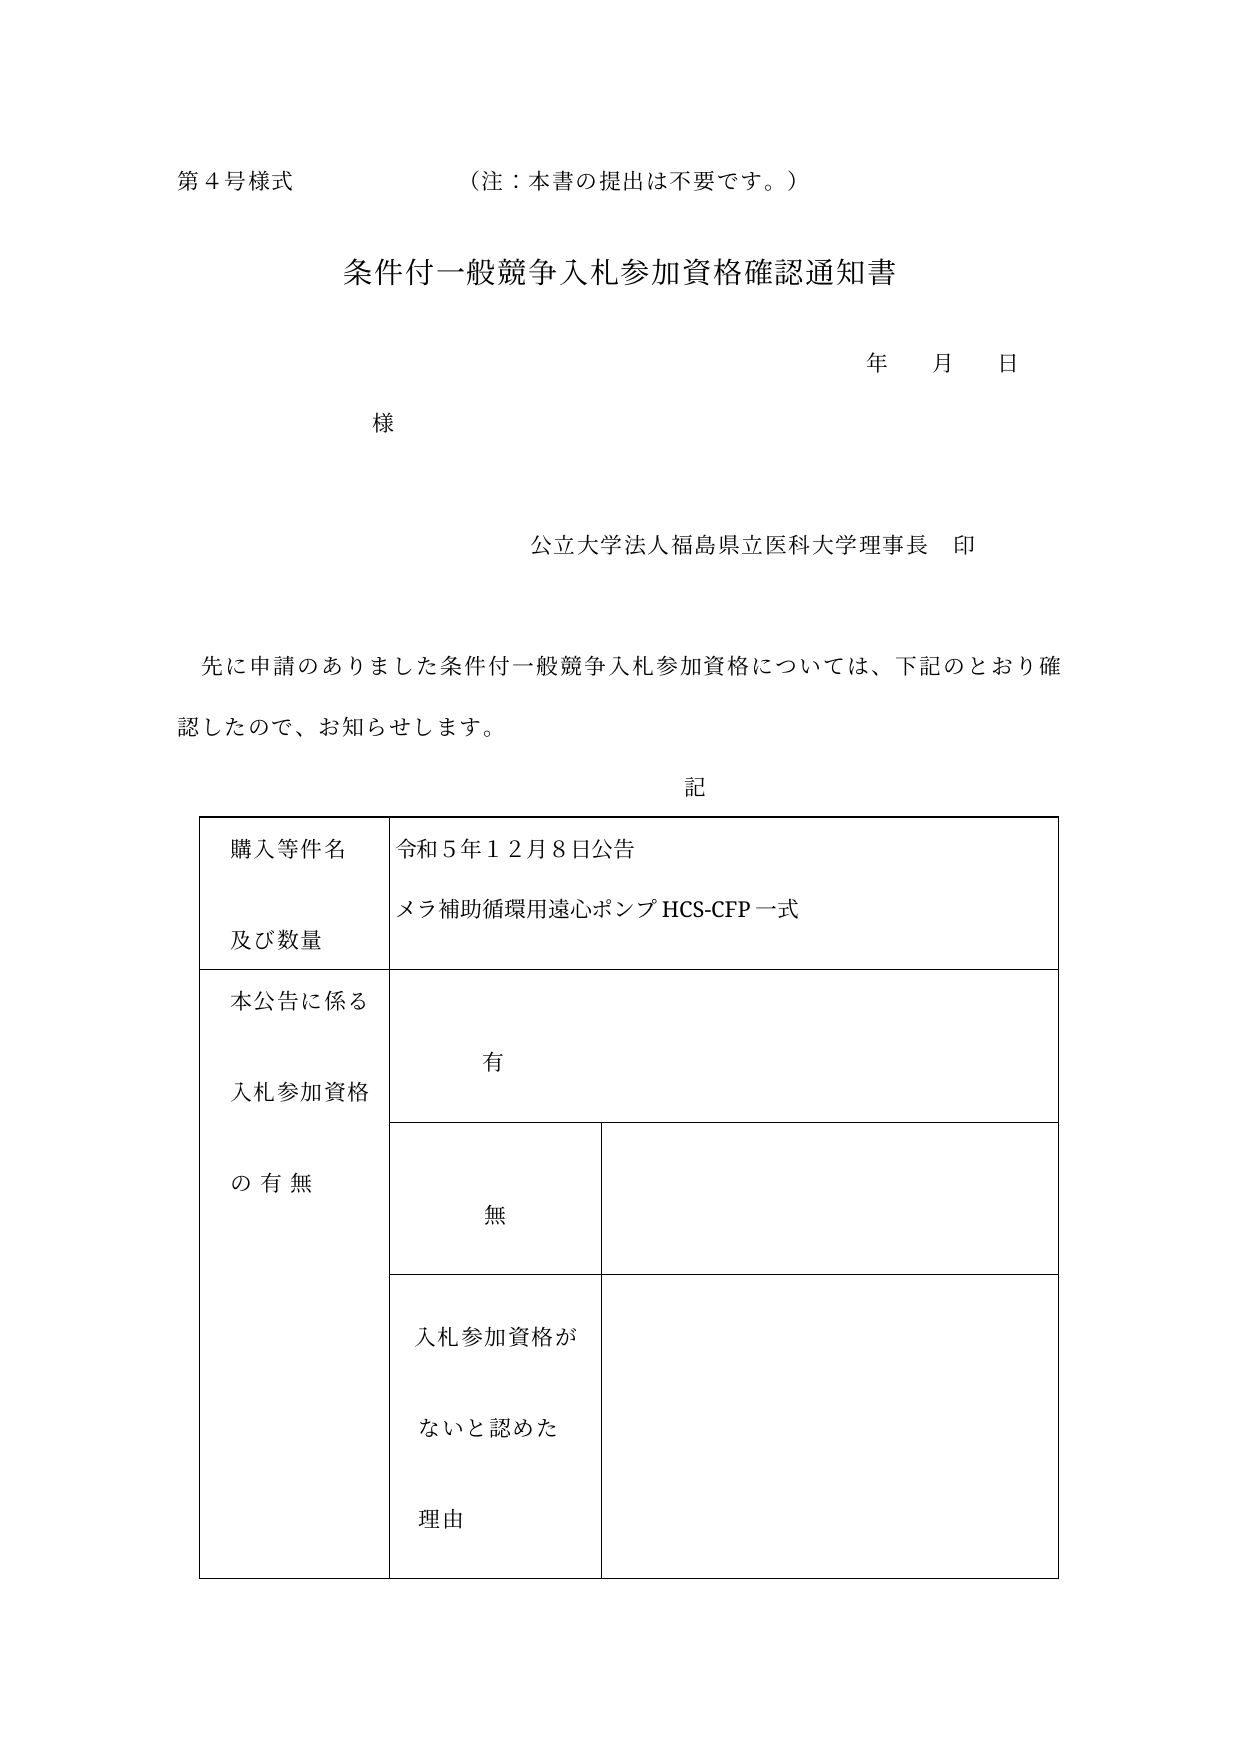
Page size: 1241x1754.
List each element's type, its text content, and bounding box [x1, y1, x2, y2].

text 条件付一般競争入札参加資格確認通知書 [177, 240, 1063, 301]
text 年 月 日 [177, 331, 1019, 392]
table_header 令和５年１２月８日公告 メラ補助循環用遠心ポンプHCS-CFP一式 [390, 818, 1058, 969]
table_cell 入札参加資格が ないと認めた 理由 [390, 1275, 601, 1578]
table_cell 本公告に係る 入札参加資格 の 有 無 [200, 970, 389, 1578]
table_cell [602, 1123, 1058, 1274]
table_cell [602, 1275, 1058, 1578]
table_cell 有 [390, 970, 1058, 1122]
text 第４号様式 （注：本書の提出は不要です。） [177, 149, 1063, 210]
table_header 購入等件名 及び数量 [200, 818, 389, 969]
text 様 [177, 392, 1063, 453]
text 先に申請のありました条件付一般競争入札参加資格については、下記のとおり確認したので、お知らせします。 [177, 634, 1063, 756]
text 公立大学法人福島県立医科大学理事長 印 [177, 513, 1063, 574]
table_cell 無 [390, 1123, 601, 1274]
text 記 [177, 756, 1063, 816]
